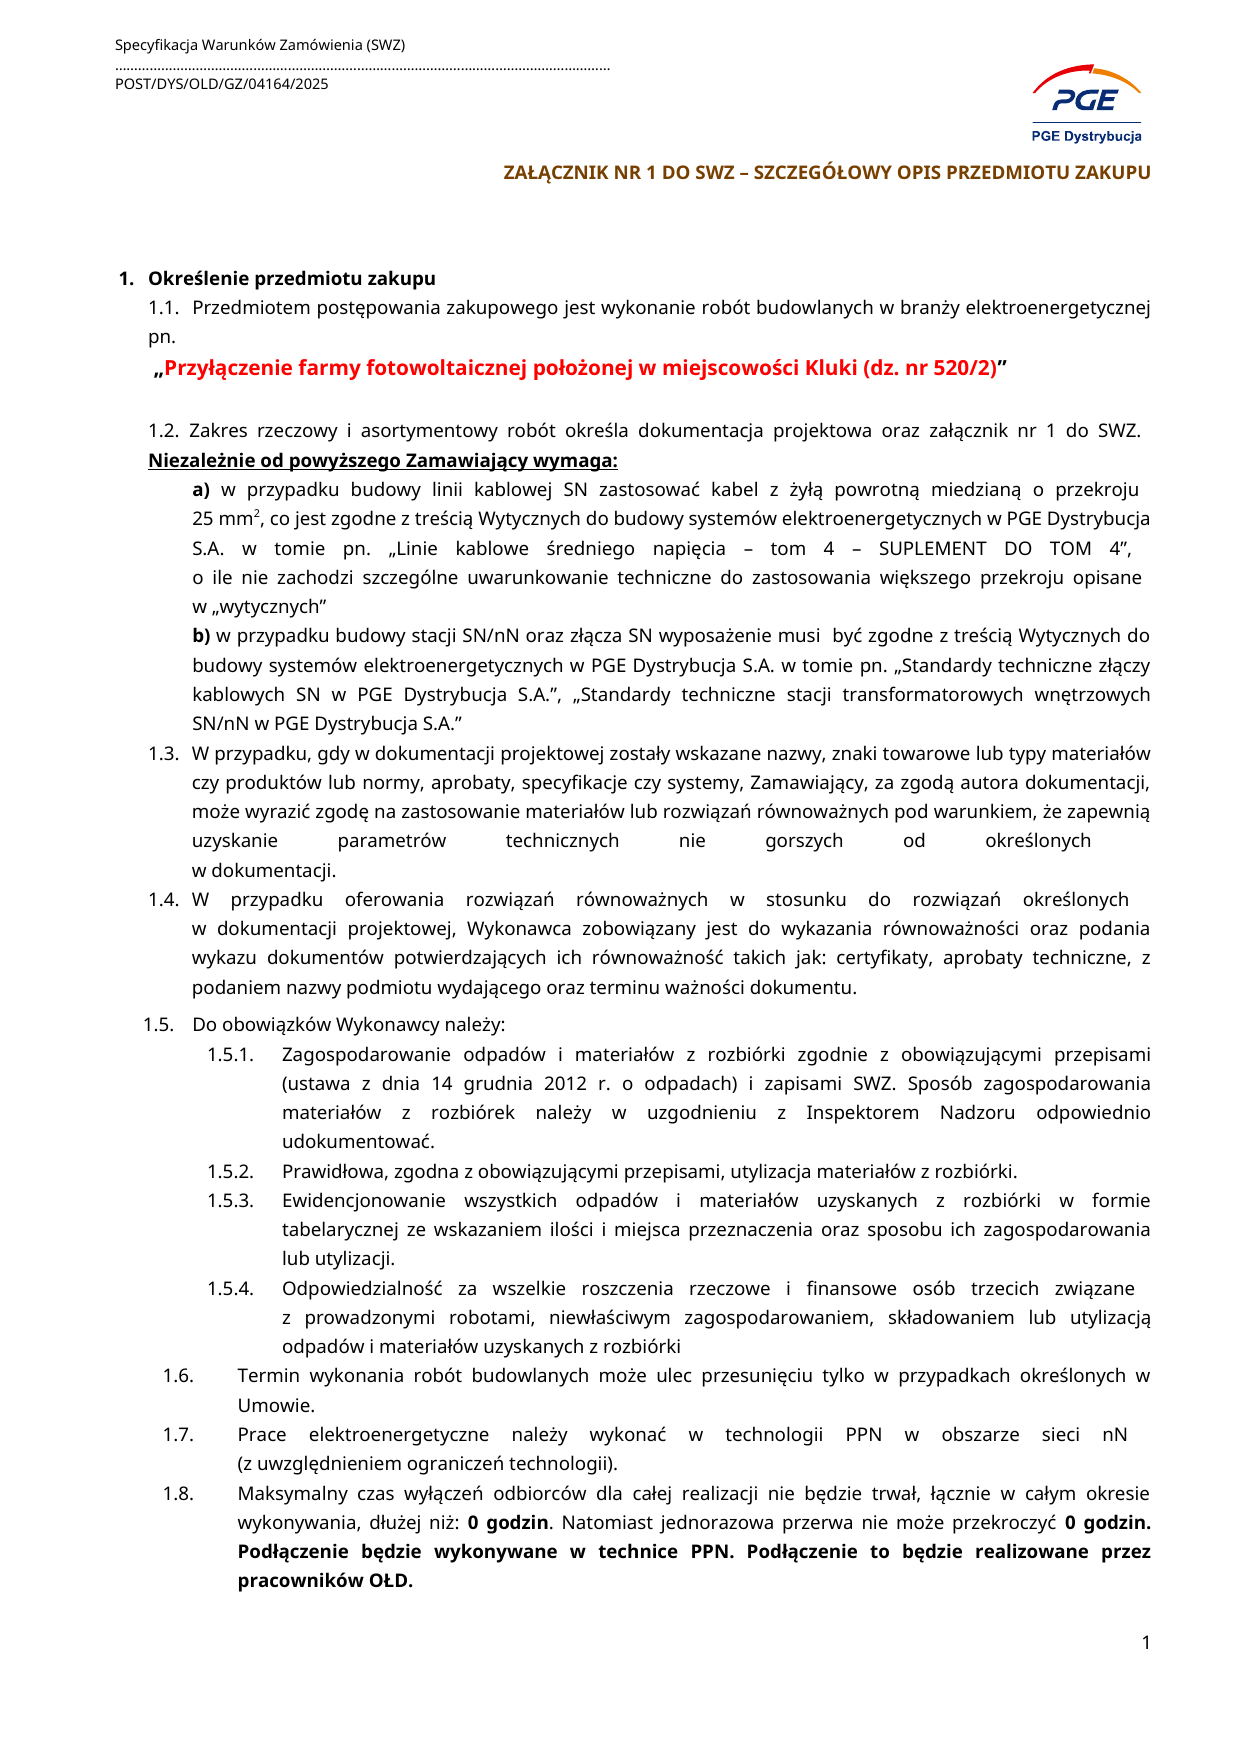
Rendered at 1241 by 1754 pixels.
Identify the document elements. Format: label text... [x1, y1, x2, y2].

text ZAŁĄCZNIK NR 1 DO SWZ – SZCZEGÓŁOWY OPIS PRZEDMIOTU ZAKUPU [118, 159, 1152, 184]
list a) w przypadku budowy linii kablowej SN zastosować kabel z żyłą powrotną miedzianą o przekroju 25 mm2, co jest zgodne z treścią Wytycznych do budowy systemów elektroenergetycznych w PGE Dystrybucja S.A. w tomie pn. „Linie kablowe średniego napięcia – tom 4 – SUPLEMENT DO TOM 4”, o ile nie zachodzi szczególne uwarunkowanie techniczne do zastosowania większego przekroju opisane w „wytycznych” [192, 476, 1152, 619]
list Zagospodarowanie odpadów i materiałów z rozbiórki zgodnie z obowiązującymi przepisami (ustawa z dnia 14 grudnia 2012 r. o odpadach) i zapisami SWZ. Sposób zagospodarowania materiałów z rozbiórek należy w uzgodnieniu z Inspektorem Nadzoru odpowiednio udokumentować. [207, 1041, 1152, 1154]
list Termin wykonania robót budowlanych może ulec przesunięciu tylko w przypadkach określonych w Umowie. [162, 1363, 1152, 1418]
list Ewidencjonowanie wszystkich odpadów i materiałów uzyskanych z rozbiórki w formie tabelarycznej ze wskazaniem ilości i miejsca przeznaczenia oraz sposobu ich zagospodarowania lub utylizacji. [207, 1187, 1152, 1271]
list b) w przypadku budowy stacji SN/nN oraz złącza SN wyposażenie musi być zgodne z treścią Wytycznych do budowy systemów elektroenergetycznych w PGE Dystrybucja S.A. w tomie pn. „Standardy techniczne złączy kablowych SN w PGE Dystrybucja S.A.”, „Standardy techniczne stacji transformatorowych wnętrzowych SN/nN w PGE Dystrybucja S.A.” [192, 623, 1152, 736]
list Prawidłowa, zgodna z obowiązującymi przepisami, utylizacja materiałów z rozbiórki. [207, 1158, 1152, 1183]
list 1.1. Przedmiotem postępowania zakupowego jest wykonanie robót budowlanych w branży elektroenergetycznej pn. [148, 294, 1152, 349]
list „Przyłączenie farmy fotowoltaicznej położonej w miejscowości Kluki (dz. nr 520/2)” [148, 353, 1152, 381]
list Określenie przedmiotu zakupu [118, 265, 1152, 290]
list 1.2. Zakres rzeczowy i asortymentowy robót określa dokumentacja projektowa oraz załącznik nr 1 do SWZ. Niezależnie od powyższego Zamawiający wymaga: [148, 418, 1152, 473]
text 1.5. Do obowiązków Wykonawcy należy: [118, 1012, 1152, 1037]
list Prace elektroenergetyczne należy wykonać w technologii PPN w obszarze sieci nN (z uwzględnieniem ograniczeń technologii). [162, 1421, 1152, 1476]
list 1.3. W przypadku, gdy w dokumentacji projektowej zostały wskazane nazwy, znaki towarowe lub typy materiałów czy produktów lub normy, aprobaty, specyfikacje czy systemy, Zamawiający, za zgodą autora dokumentacji, może wyrazić zgodę na zastosowanie materiałów lub rozwiązań równoważnych pod warunkiem, że zapewnią uzyskanie parametrów technicznych nie gorszych od określonych w dokumentacji. [148, 740, 1152, 882]
list Maksymalny czas wyłączeń odbiorców dla całej realizacji nie będzie trwał, łącznie w całym okresie wykonywania, dłużej niż: 0 godzin. Natomiast jednorazowa przerwa nie może przekroczyć 0 godzin. Podłączenie będzie wykonywane w technice PPN. Podłączenie to będzie realizowane przez pracowników OŁD. [162, 1480, 1152, 1593]
list Odpowiedzialność za wszelkie roszczenia rzeczowe i finansowe osób trzecich związane z prowadzonymi robotami, niewłaściwym zagospodarowaniem, składowaniem lub utylizacją odpadów i materiałów uzyskanych z rozbiórki [207, 1275, 1152, 1359]
list 1.4. W przypadku oferowania rozwiązań równoważnych w stosunku do rozwiązań określonych w dokumentacji projektowej, Wykonawca zobowiązany jest do wykazania równoważności oraz podania wykazu dokumentów potwierdzających ich równoważność takich jak: certyfikaty, aprobaty techniczne, z podaniem nazwy podmiotu wydającego oraz terminu ważności dokumentu. [148, 886, 1152, 999]
